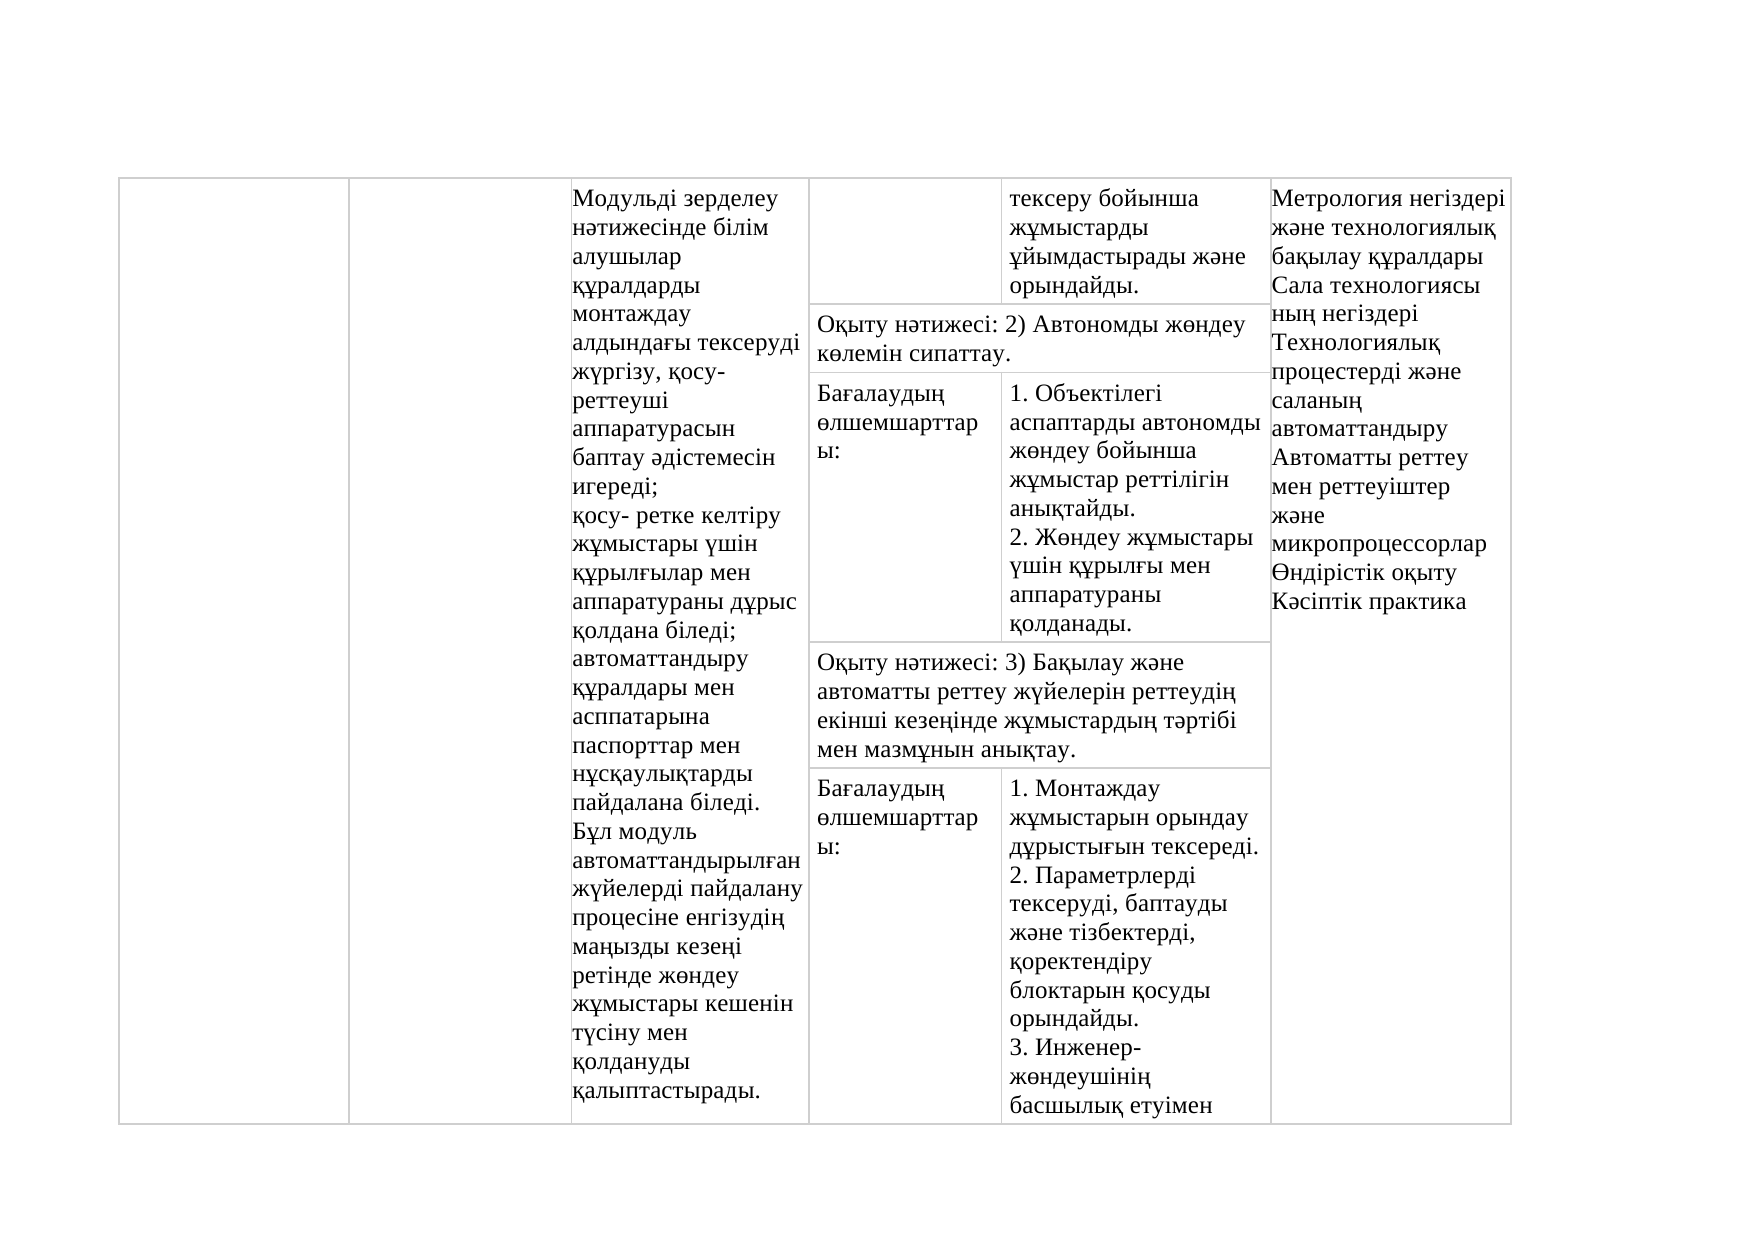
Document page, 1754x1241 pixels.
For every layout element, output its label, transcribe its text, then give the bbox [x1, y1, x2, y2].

table_cell 1. Объектілегі аспаптарды автономды жөндеу бойынша жұмыстар реттілігін анықтайды. 2. Жөндеу жұмыстары үшін құрылғы мен аппаратураны қолданады. [1002, 373, 1270, 641]
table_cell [1002, 769, 1270, 1123]
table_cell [810, 179, 1001, 303]
table_cell Оқыту нәтижесі: 3) Бақылау және автоматты реттеу жүйелерін реттеудің екінші кезеңінде жұмыстардың тәртібі мен мазмұнын анықтау. [810, 643, 1270, 767]
table_cell Оқыту нәтижесі: 2) Автономды жөндеу көлемін сипаттау. [810, 305, 1270, 372]
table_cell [810, 769, 1001, 1123]
table_cell Бағалаудың өлшемшарттары: [810, 373, 1001, 641]
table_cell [1002, 179, 1270, 303]
